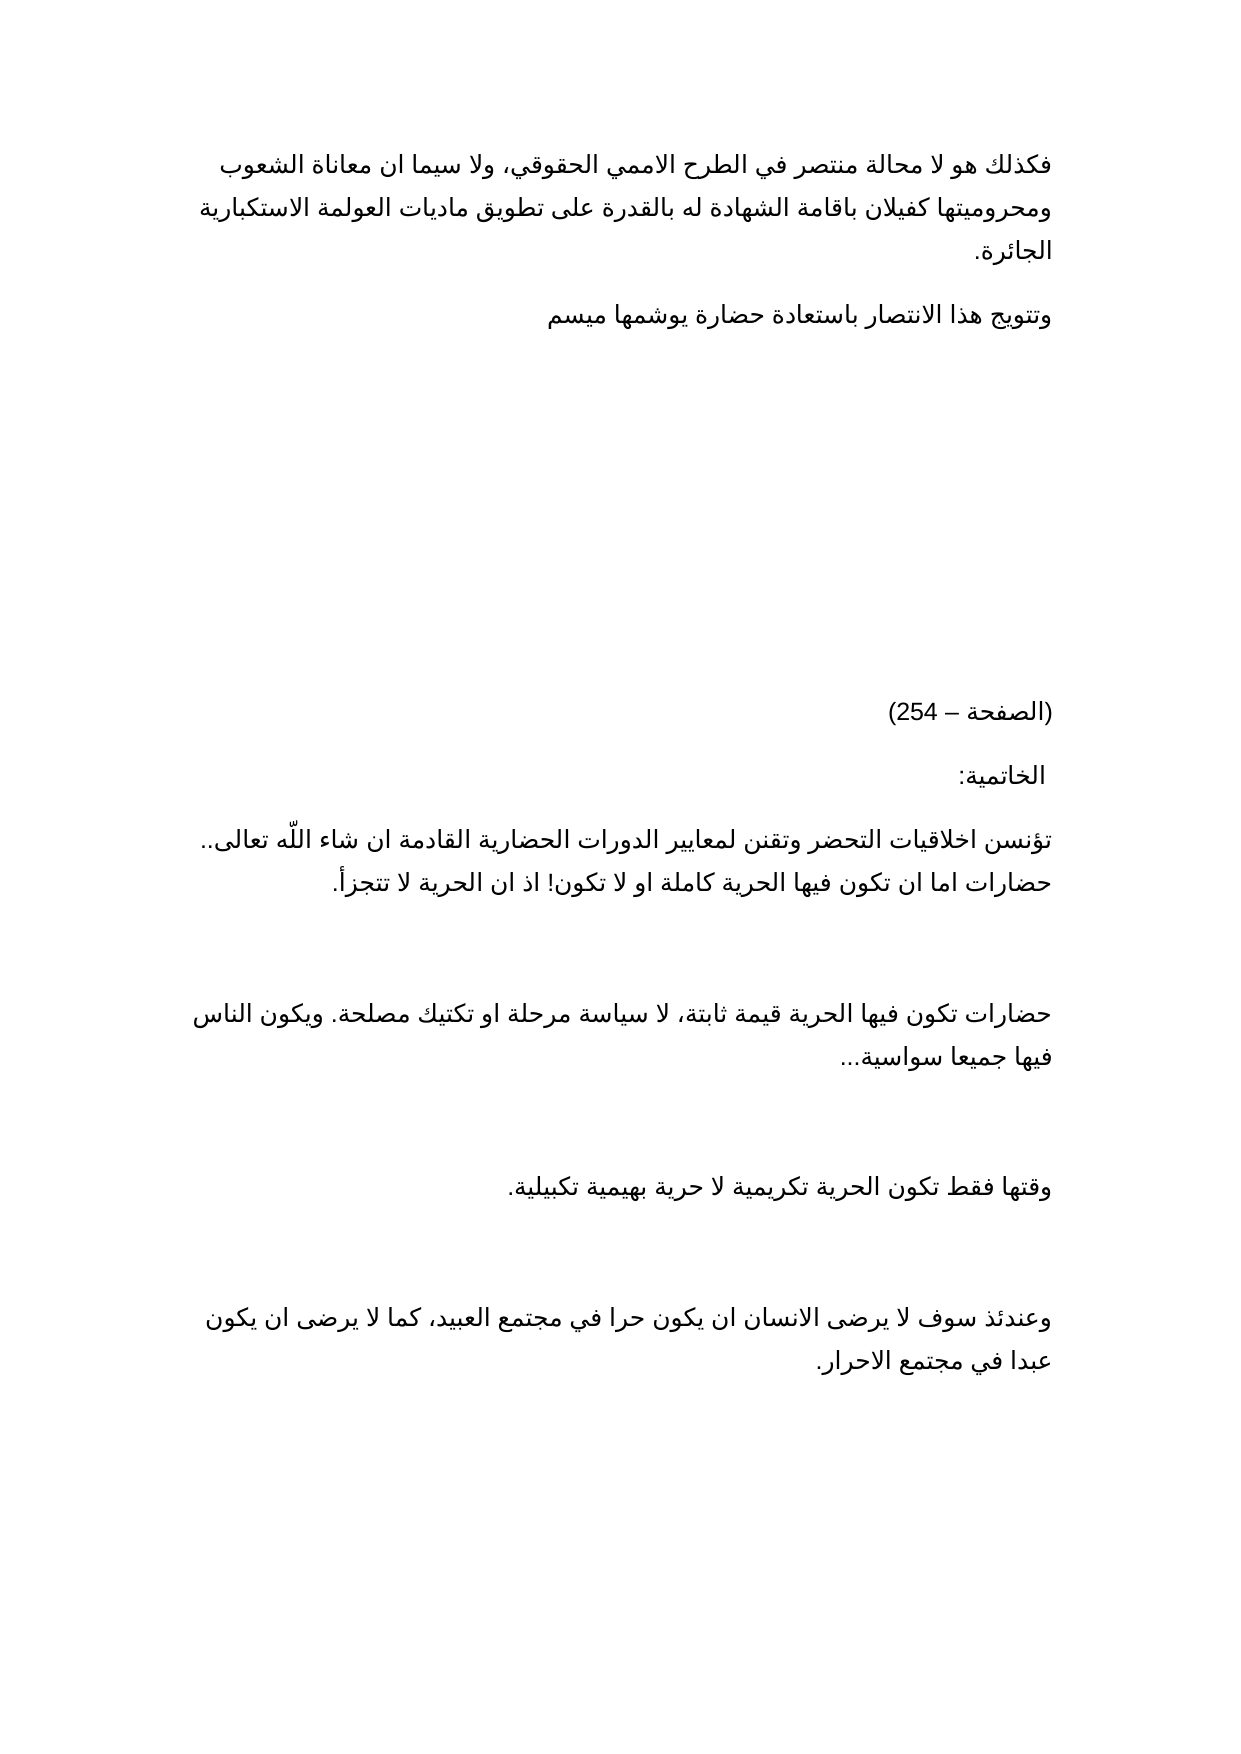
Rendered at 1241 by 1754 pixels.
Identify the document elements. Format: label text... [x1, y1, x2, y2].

text وقتها فقط تكون الحرية تكريمية لا حرية بهيمية تكبيلية. [187, 1172, 1053, 1201]
text حضارات تكون فيها الحرية قيمة ثابتة، لا سياسة مرحلة او تكتيك مصلحة. ويكون الناس فيها جميعا سواسية... [187, 998, 1053, 1070]
text (الصفحة – 254) [187, 697, 1053, 726]
text وعندئذ سوف لا يرضى الانسان ان يكون حرا في مجتمع العبيد، كما لا يرضى ان يكون عبدا في مجتمع الاحرار. [187, 1303, 1053, 1374]
text فكذلك هو لا محالة منتصر في الطرح الاممي الحقوقي، ولا سيما ان معاناة الشعوب ومحروميتها كفيلان باقامة الشهادة له بالقدرة على تطويق ماديات العولمة الاستكبارية الجائرة. [187, 150, 1053, 265]
text الخاتمية: [187, 761, 1053, 790]
text وتتويج هذا الانتصار باستعادة حضارة يوشمها ميسم [187, 300, 1053, 329]
text تؤنسن اخلاقيات التحضر وتقنن لمعايير الدورات الحضارية القادمة ان شاء اللّه تعالى.. حضارات اما ان تكون فيها الحرية كاملة او لا تكون! اذ ان الحرية لا تتجزأ. [187, 825, 1053, 897]
